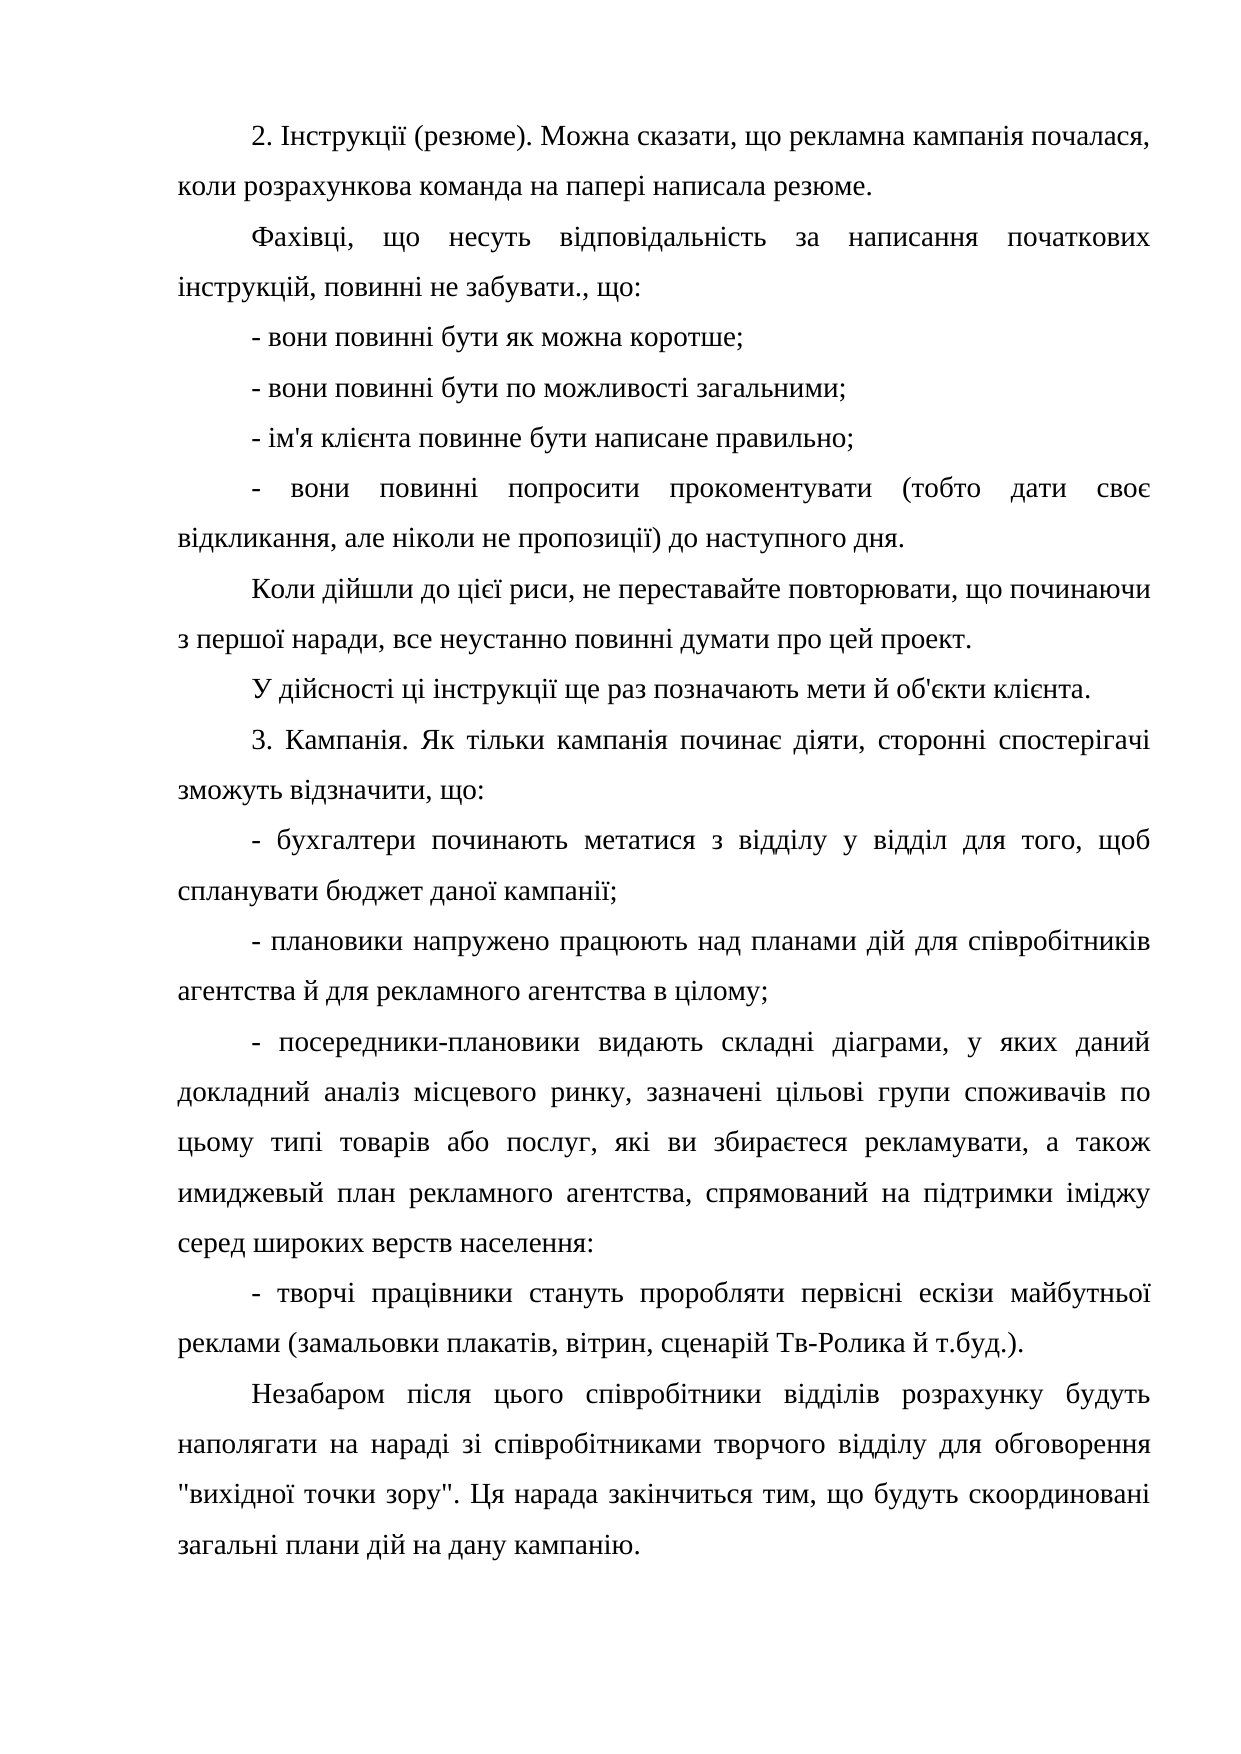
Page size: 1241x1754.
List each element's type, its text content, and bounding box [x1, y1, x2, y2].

text Фахівці, що несуть відповідальність за написання початкових інструкцій, повинні не забувати., що: [177, 219, 1152, 303]
text - творчі працівники стануть проробляти первісні ескізи майбутньої реклами (замальовки плакатів, вітрин, сценарій Тв-Ролика й т.буд.). [177, 1275, 1152, 1359]
text - бухгалтери починають метатися з відділу у відділ для того, щоб спланувати бюджет даної кампанії; [177, 822, 1152, 906]
text - плановики напружено працюють над планами дій для співробітників агентства й для рекламного агентства в цілому; [177, 923, 1152, 1007]
text 3. Кампанія. Як тільки кампанія починає діяти, сторонні спостерігачі зможуть відзначити, що: [177, 722, 1152, 806]
text Незабаром після цього співробітники відділів розрахунку будуть наполягати на нараді зі співробітниками творчого відділу для обговорення "вихідної точки зору". Ця нарада закінчиться тим, що будуть скоординовані загальні плани дій на дану кампанію. [177, 1376, 1152, 1560]
text - вони повинні бути як можна коротше; [177, 319, 1152, 353]
text У дійсності ці інструкції ще раз позначають мети й об'єкти клієнта. [177, 672, 1152, 705]
text - вони повинні бути по можливості загальними; [177, 370, 1152, 403]
text - ім'я клієнта повинне бути написане правильно; [177, 420, 1152, 453]
text 2. Інструкції (резюме). Можна сказати, що рекламна кампанія почалася, коли розрахункова команда на папері написала резюме. [177, 118, 1152, 202]
text Коли дійшли до цієї риси, не переставайте повторювати, що починаючи з першої наради, все неустанно повинні думати про цей проект. [177, 571, 1152, 655]
text - посередники-плановики видають складні діаграми, у яких даний докладний аналіз місцевого ринку, зазначені цільові групи споживачів по цьому типі товарів або послуг, які ви збираєтеся рекламувати, а також имиджевый план рекламного агентства, спрямований на підтримки іміджу серед широких верств населення: [177, 1024, 1152, 1258]
text - вони повинні попросити прокоментувати (тобто дати своє відкликання, але ніколи не пропозиції) до наступного дня. [177, 470, 1152, 554]
